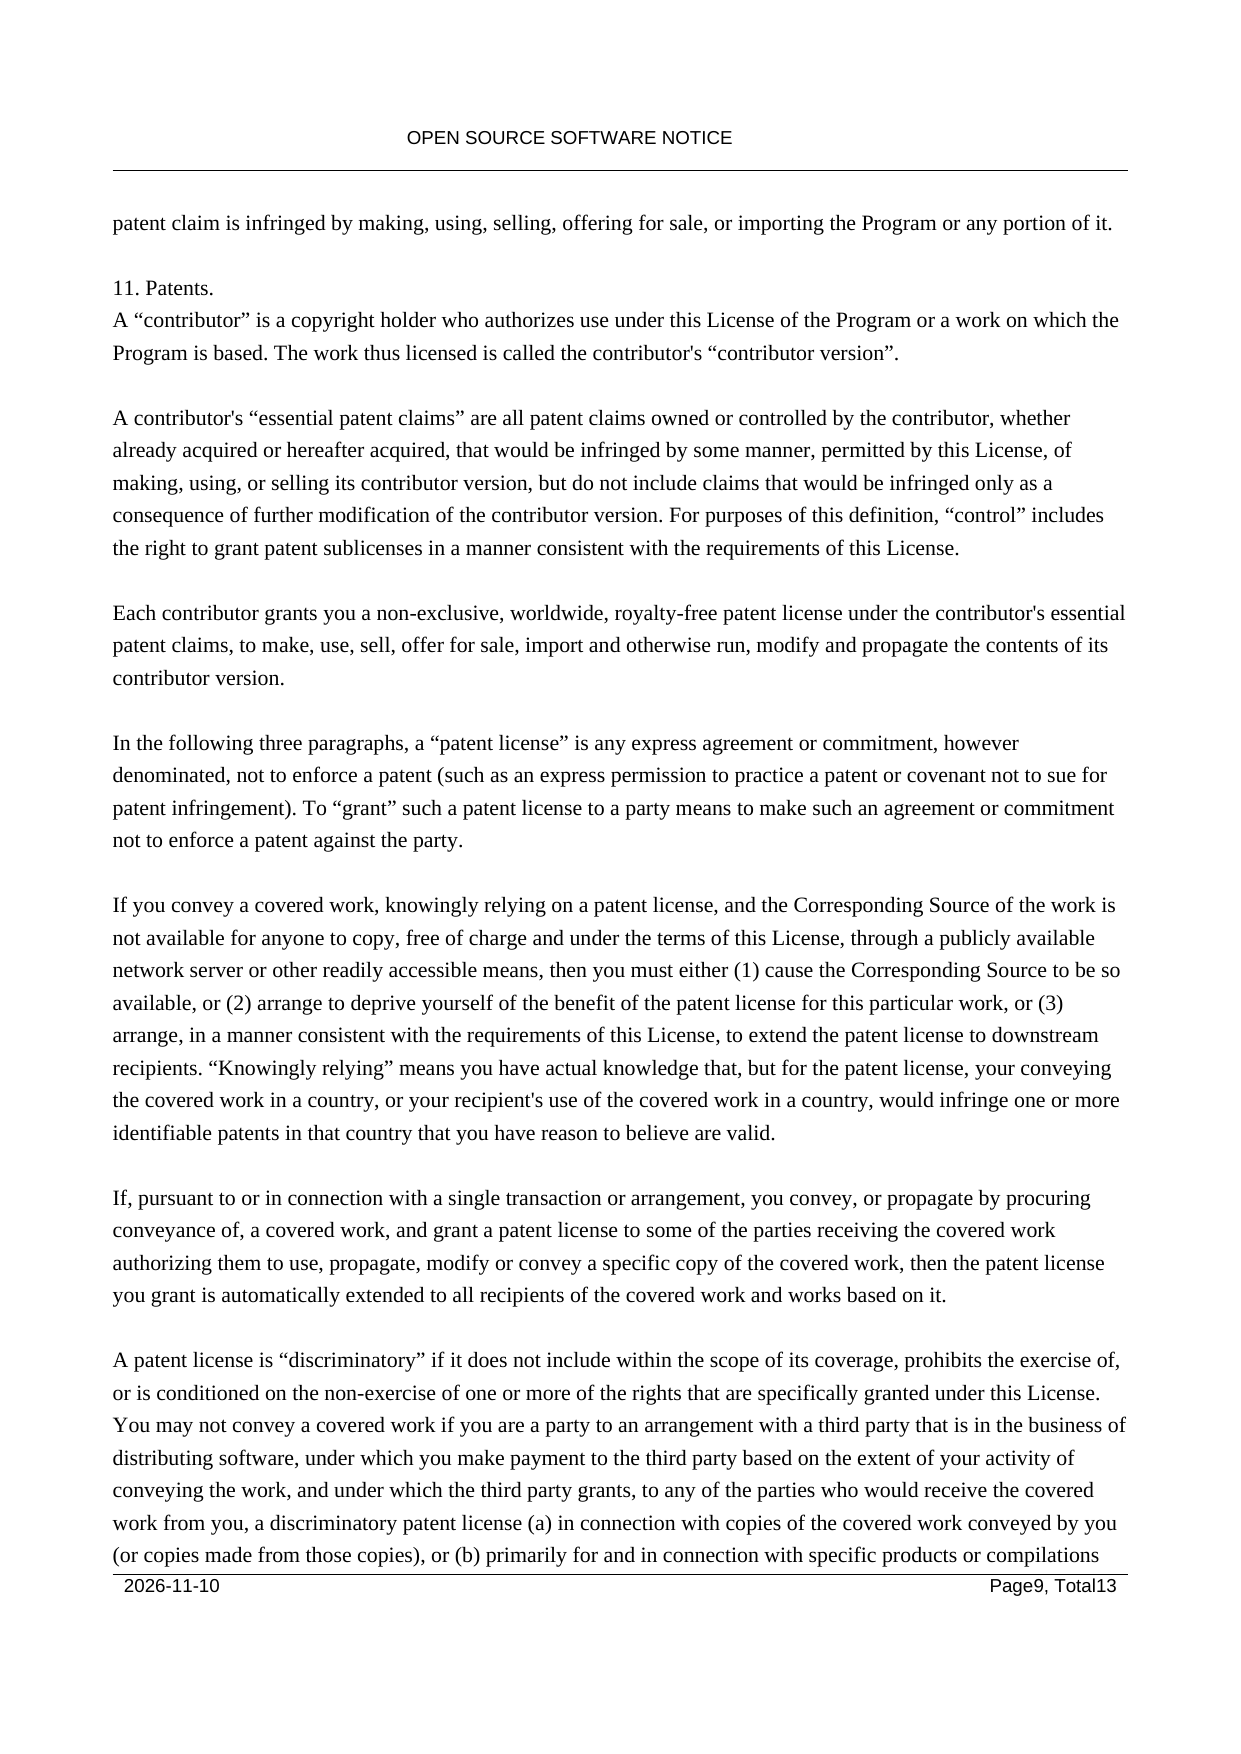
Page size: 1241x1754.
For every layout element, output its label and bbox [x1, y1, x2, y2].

text [112, 206, 1128, 1571]
